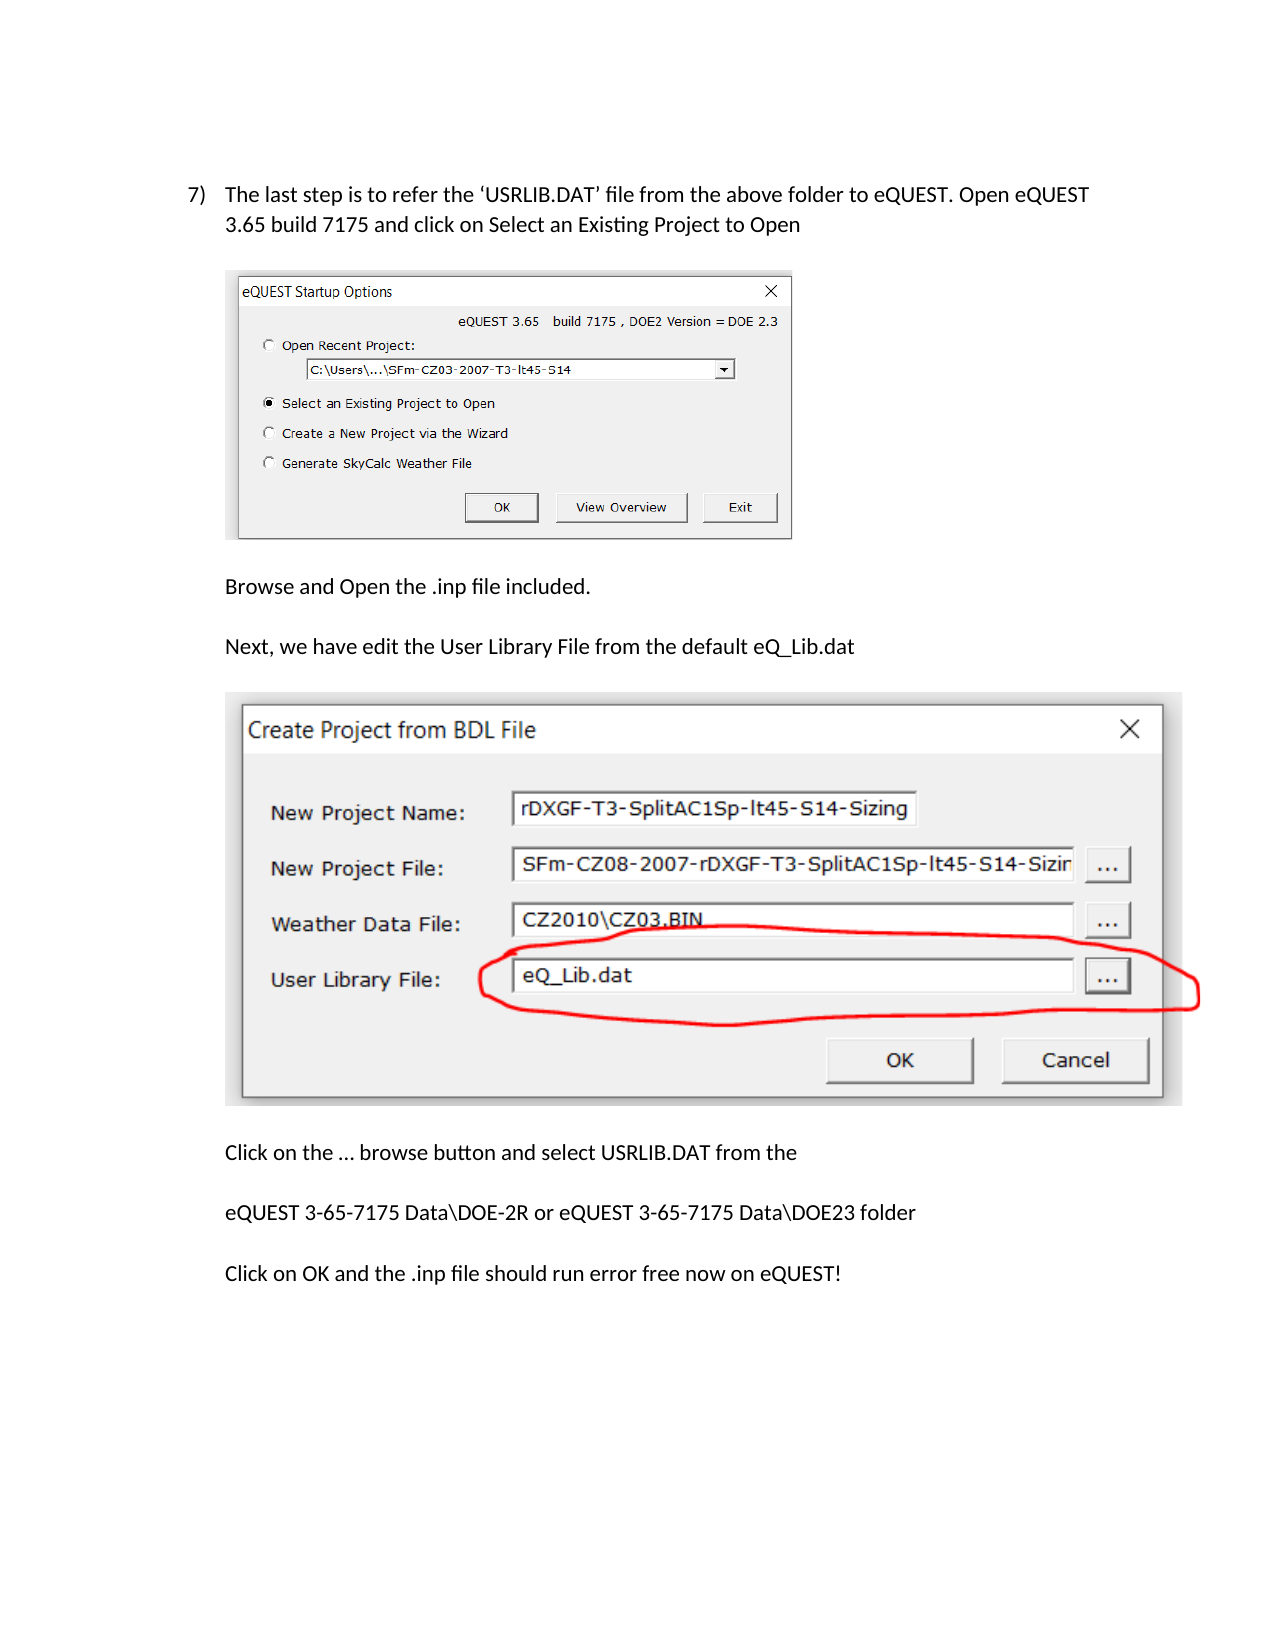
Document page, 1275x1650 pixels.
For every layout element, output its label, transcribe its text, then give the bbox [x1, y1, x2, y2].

list eQUEST 3-65-7175 Data\DOE-2R or eQUEST 3-65-7175 Data\DOE23 folder [225, 1198, 1125, 1226]
picture [225, 270, 793, 540]
list Next, we have edit the User Library File from the default eQ_Lib.dat [225, 632, 1125, 660]
list Click on the … browse button and select USRLIB.DAT from the [225, 1138, 1125, 1166]
picture [225, 692, 1200, 1106]
list The last step is to refer the ‘USRLIB.DAT’ file from the above folder to eQUEST. Open eQUEST 3.65 build 7175 and click on Select an Existing Project to Open [187, 180, 1125, 238]
list Click on OK and the .inp file should run error free now on eQUEST! [225, 1259, 1125, 1287]
list Browse and Open the .inp file included. [225, 572, 1125, 600]
